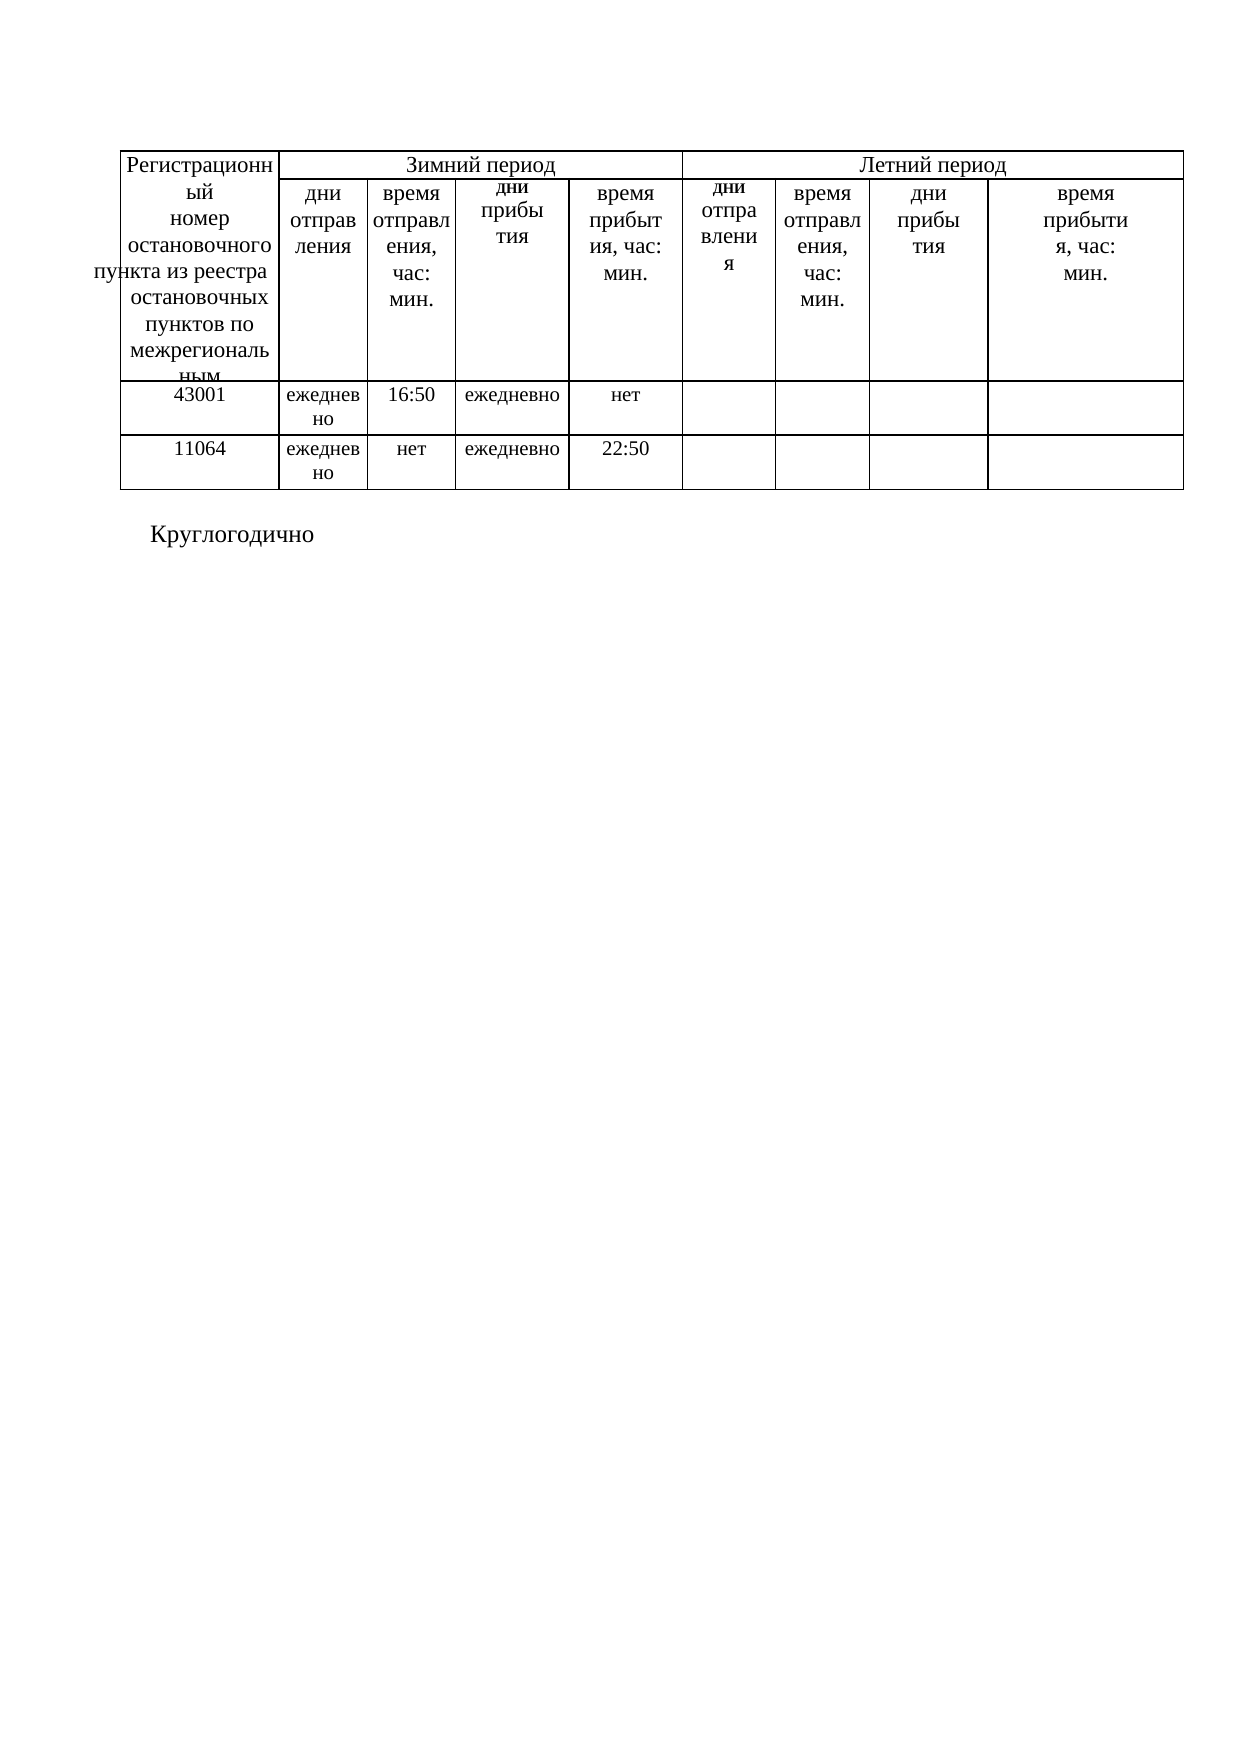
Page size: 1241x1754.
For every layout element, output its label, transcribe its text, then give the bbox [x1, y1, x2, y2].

table_cell нет [368, 436, 455, 489]
table_cell ДНИ отпра влени я [683, 180, 775, 380]
table_cell 22:50 [570, 436, 682, 489]
table_cell дни прибы тия [870, 180, 987, 380]
table_cell время отправл ения, час: мин. [368, 180, 455, 380]
table_cell 11064 [121, 436, 278, 489]
table_cell ежедневно [280, 382, 367, 434]
table_header Зимний период [280, 152, 682, 178]
table_cell [989, 436, 1183, 489]
table_cell время прибыт ия, час: мин. [570, 180, 682, 380]
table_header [121, 152, 278, 380]
table_cell [870, 382, 987, 434]
table_cell [776, 436, 869, 489]
table_cell дни отправ ления [280, 180, 367, 380]
table_cell [683, 436, 775, 489]
table_cell время прибыти я, час: мин. [989, 180, 1183, 380]
table_cell ДНИ прибы тия [456, 180, 568, 380]
table_cell ежедневно [280, 436, 367, 489]
table_cell [683, 382, 775, 434]
table_cell [989, 382, 1183, 434]
text Круглогодично [150, 519, 1090, 548]
table_cell 16:50 [368, 382, 455, 434]
table_cell [870, 436, 987, 489]
table_cell время отправл ения, час: мин. [776, 180, 869, 380]
table_cell нет [570, 382, 682, 434]
table_cell [776, 382, 869, 434]
table_header Летний период [683, 152, 1183, 178]
table_cell 43001 [121, 382, 278, 434]
table_cell ежедневно [456, 382, 568, 434]
table_cell ежедневно [456, 436, 568, 489]
